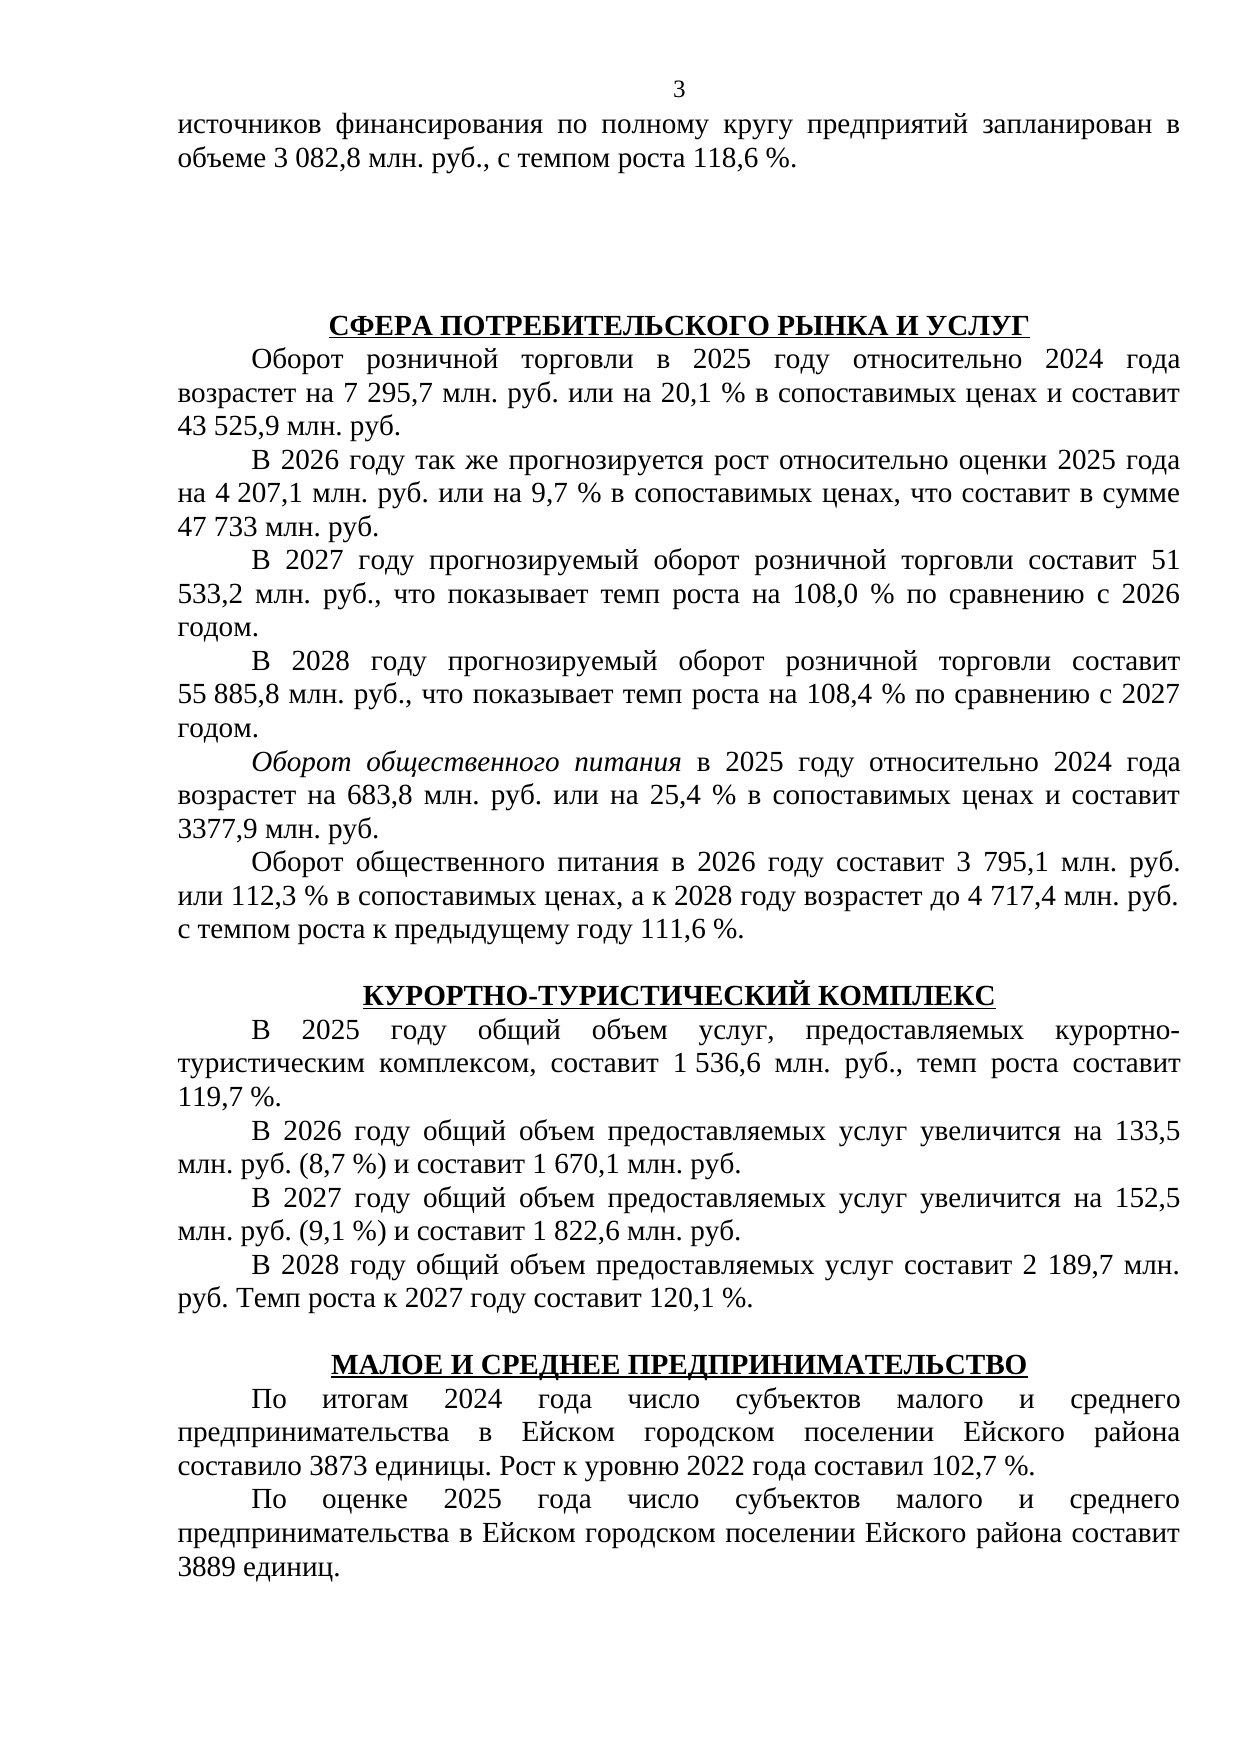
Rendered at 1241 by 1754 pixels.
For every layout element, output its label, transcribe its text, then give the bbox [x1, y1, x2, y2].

text В 2025 году общий объем услуг, предоставляемых курортно-туристическим комплексом, составит 1 536,6 млн. руб., темп роста составит 119,7 %. [177, 1012, 1181, 1113]
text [177, 106, 1181, 173]
text СФЕРА ПОТРЕБИТЕЛЬСКОГО РЫНКА И УСЛУГ [177, 308, 1181, 341]
text КУРОРТНО-ТУРИСТИЧЕСКИЙ КОМПЛЕКС [177, 978, 1181, 1012]
text В 2027 году прогнозируемый оборот розничной торговли составит 51 533,2 млн. руб., что показывает темп роста на 108,0 % по сравнению с 2026 годом. [177, 542, 1181, 643]
text В 2028 году прогнозируемый оборот розничной торговли составит 55 885,8 млн. руб., что показывает темп роста на 108,4 % по сравнению с 2027 годом. [177, 643, 1181, 744]
text МАЛОЕ И СРЕДНЕЕ ПРЕДПРИНИМАТЕЛЬСТВО [177, 1347, 1181, 1381]
text По оценке 2025 года число субъектов малого и среднего предпринимательства в Ейском городском поселении Ейского района составит 3889 единиц. [177, 1482, 1181, 1582]
text Оборот общественного питания в 2026 году составит 3 795,1 млн. руб. или 112,3 % в сопоставимых ценах, а к 2028 году возрастет до 4 717,4 млн. руб. с темпом роста к предыдущему году 111,6 %. [177, 844, 1181, 945]
text Оборот общественного питания в 2025 году относительно 2024 года возрастет на 683,8 млн. руб. или на 25,4 % в сопоставимых ценах и составит 3377,9 млн. руб. [177, 744, 1181, 844]
text В 2028 году общий объем предоставляемых услуг составит 2 189,7 млн. руб. Темп роста к 2027 году составит 120,1 %. [177, 1247, 1181, 1314]
text По итогам 2024 года число субъектов малого и среднего предпринимательства в Ейском городском поселении Ейского района составило 3873 единицы. Рост к уровню 2022 года составил 102,7 %. [177, 1381, 1181, 1482]
text Оборот розничной торговли в 2025 году относительно 2024 года возрастет на 7 295,7 млн. руб. или на 20,1 % в сопоставимых ценах и составит 43 525,9 млн. руб. [177, 341, 1181, 442]
text В 2027 году общий объем предоставляемых услуг увеличится на 152,5 млн. руб. (9,1 %) и составит 1 822,6 млн. руб. [177, 1180, 1181, 1247]
text В 2026 году так же прогнозируется рост относительно оценки 2025 года на 4 207,1 млн. руб. или на 9,7 % в сопоставимых ценах, что составит в сумме 47 733 млн. руб. [177, 442, 1181, 542]
text В 2026 году общий объем предоставляемых услуг увеличится на 133,5 млн. руб. (8,7 %) и составит 1 670,1 млн. руб. [177, 1113, 1181, 1180]
